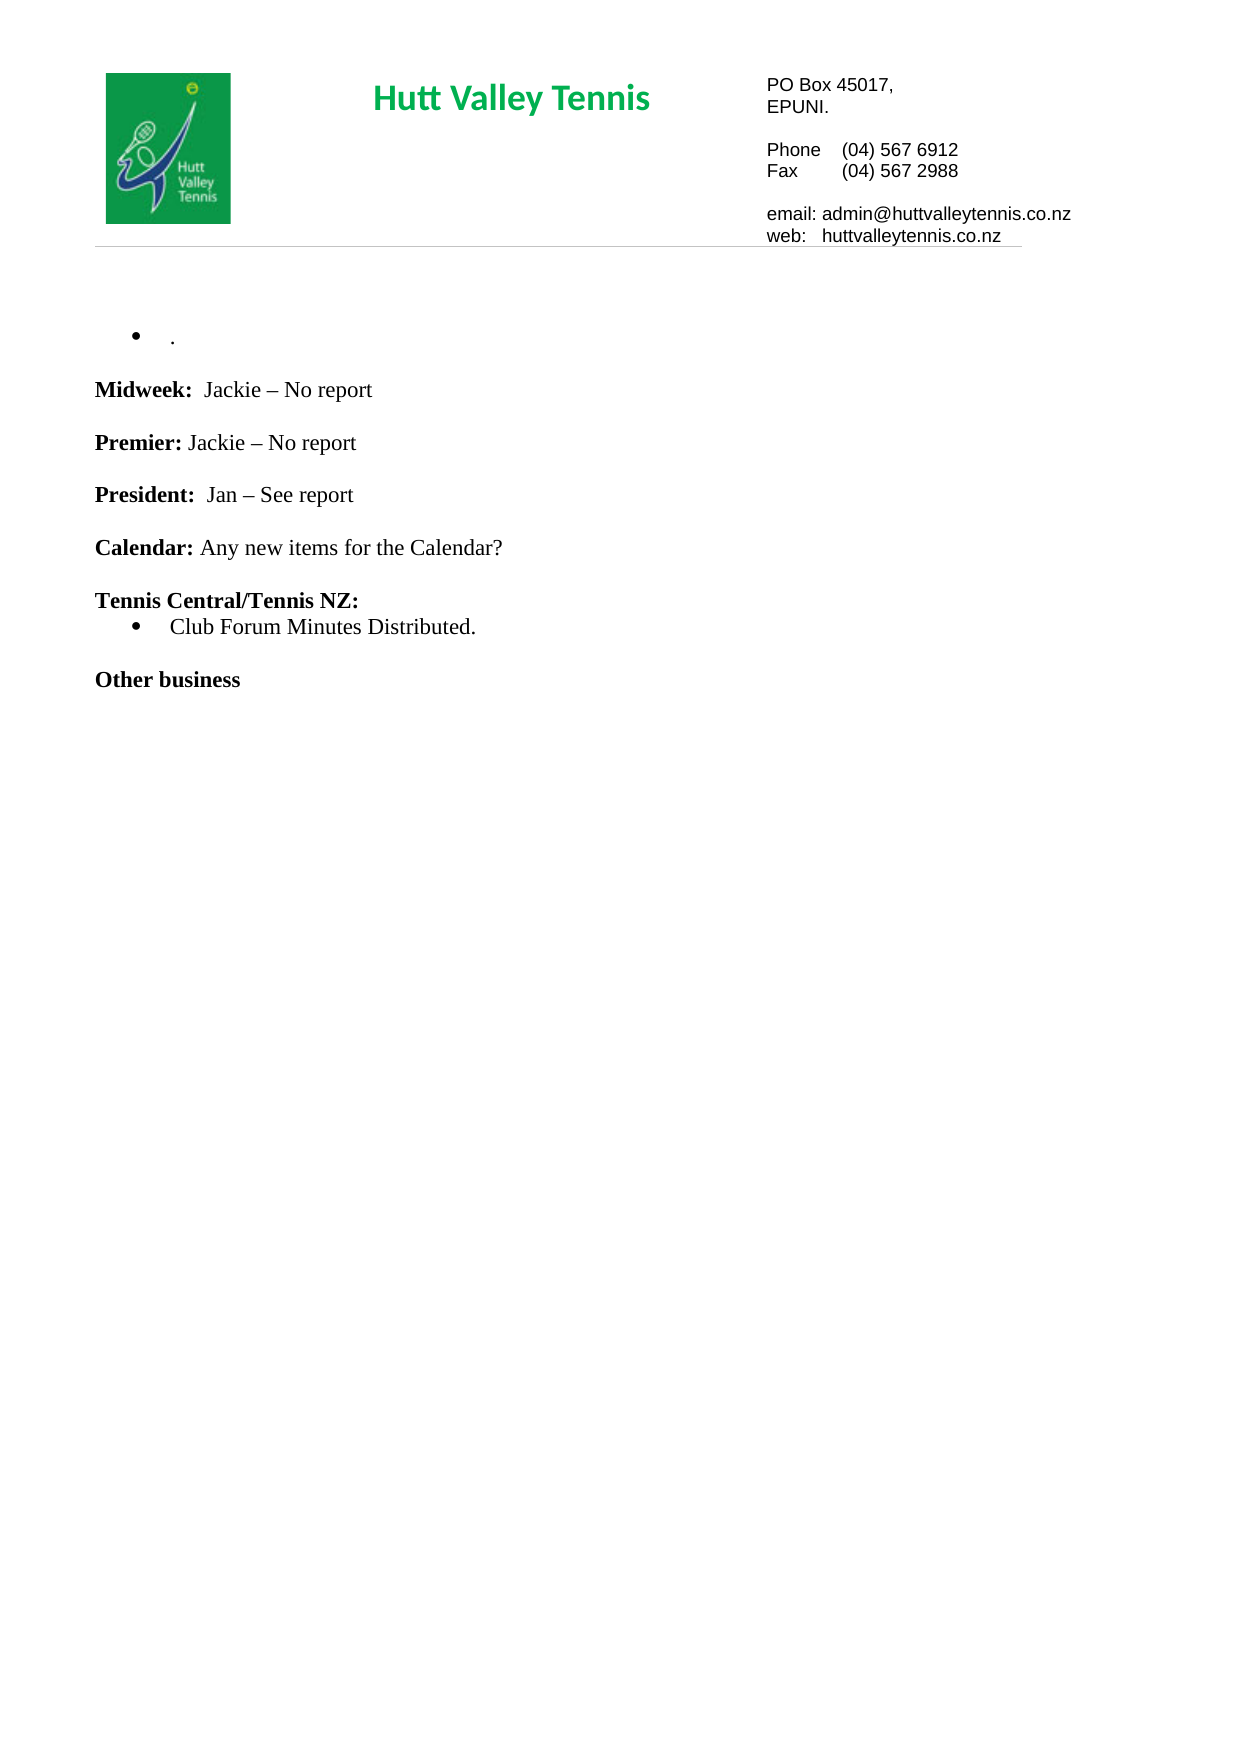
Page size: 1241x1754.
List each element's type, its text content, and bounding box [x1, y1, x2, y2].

text Midweek: Jackie – No report [94, 376, 1146, 402]
list Club Forum Minutes Distributed. [132, 613, 1146, 639]
text Calendar: Any new items for the Calendar? [94, 534, 1146, 561]
text President: Jan – See report [94, 481, 1146, 508]
picture [105, 73, 231, 224]
text Premier: Jackie – No report [94, 429, 1146, 455]
list . [132, 323, 1146, 350]
text Tennis Central/Tennis NZ: [94, 587, 1146, 613]
text Other business [94, 666, 1146, 692]
